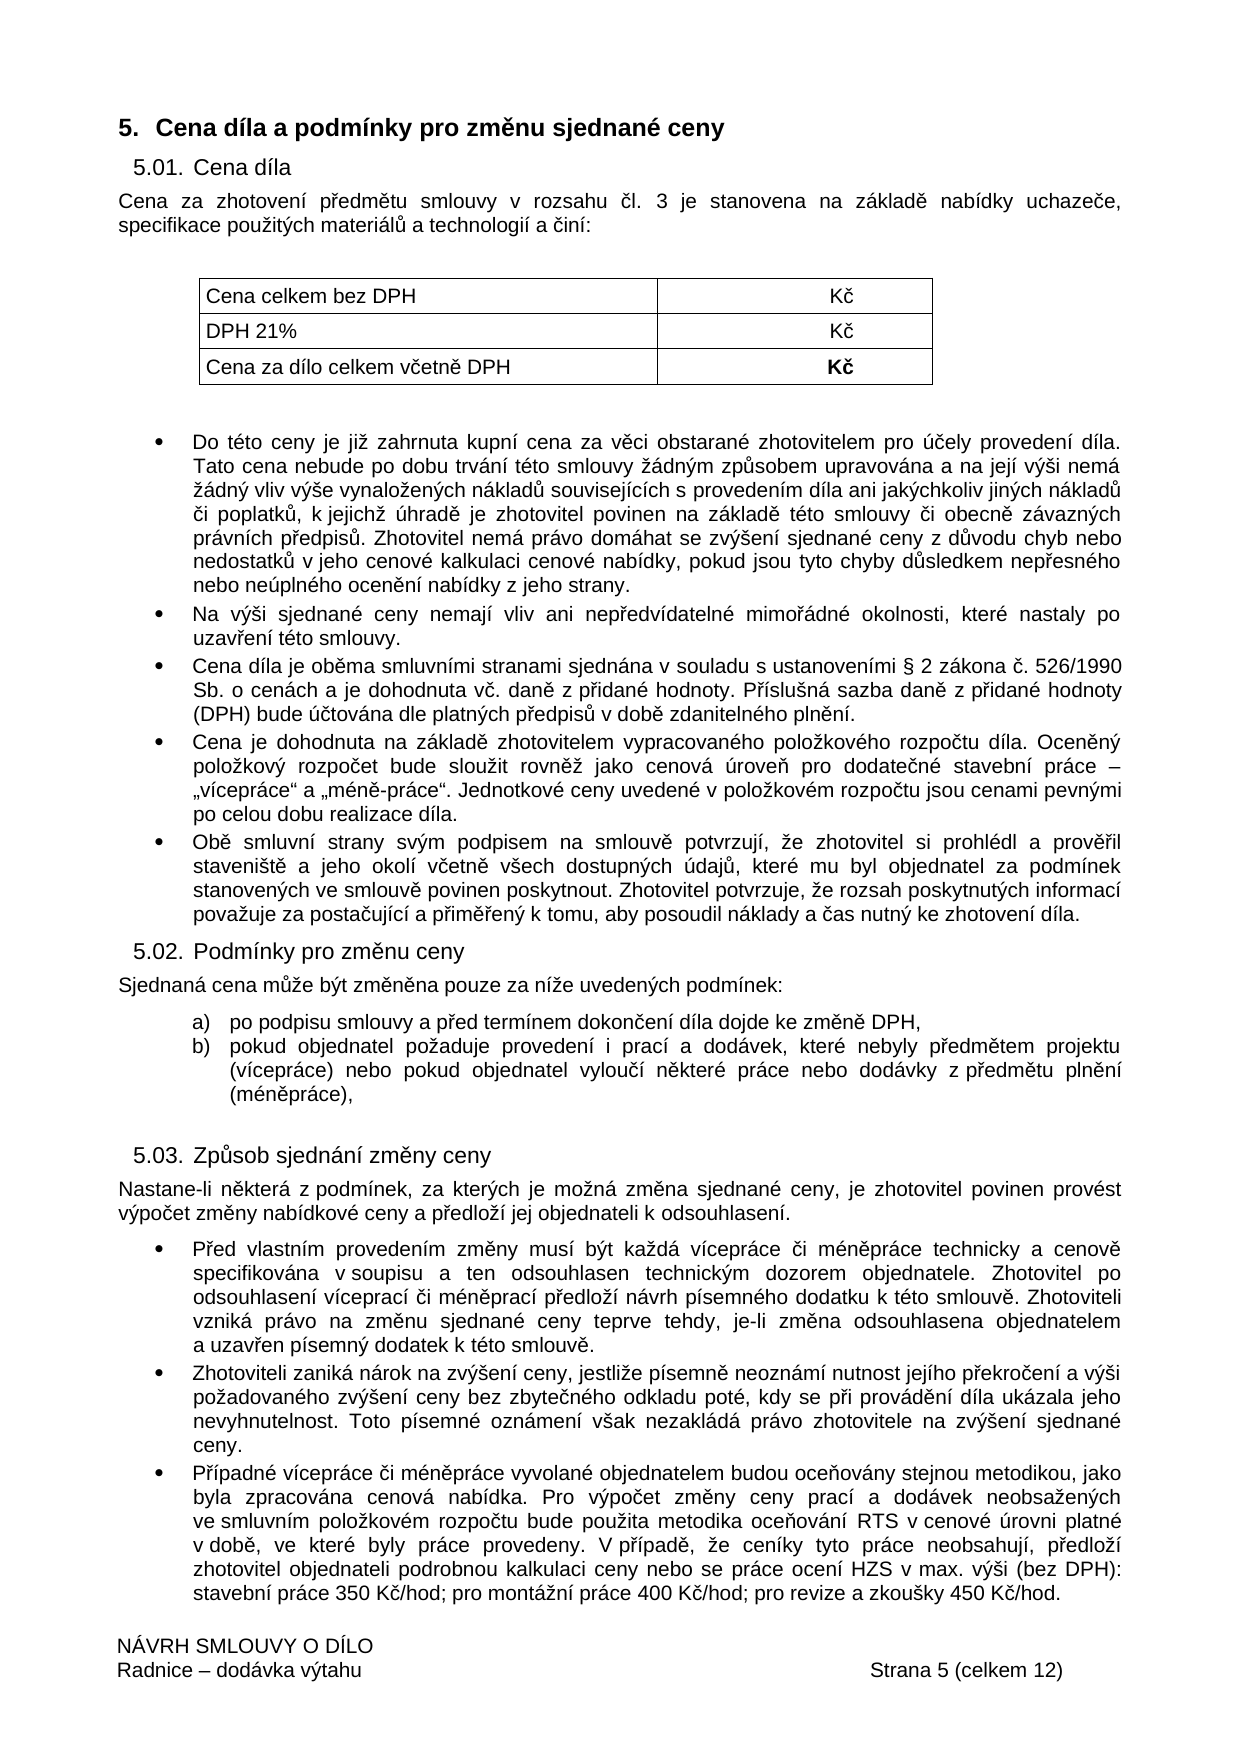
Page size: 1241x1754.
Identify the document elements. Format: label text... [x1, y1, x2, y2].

table_header Cena celkem bez DPH [200, 279, 657, 313]
subtitle Nastane-li některá z podmínek, za kterých je možná změna sjednané ceny, je zhotovitel povinen provést výpočet změny nabídkové ceny a předloží jej objednateli k odsouhlasení. [118, 1176, 1122, 1224]
text Cena díla je oběma smluvními stranami sjednána v souladu s ustanoveními § 2 zákona č. 526/1990 Sb. o cenách a je dohodnuta vč. daně z přidané hodnoty. Příslušná sazba daně z přidané hodnoty (DPH) bude účtována dle platných předpisů v době zdanitelného plnění. [155, 654, 1122, 726]
table_cell Cena za dílo celkem včetně DPH [200, 349, 657, 384]
text Na výši sjednané ceny nemají vliv ani nepředvídatelné mimořádné okolnosti, které nastaly po uzavření této smlouvy. [155, 601, 1122, 649]
text Cena je dohodnuta na základě zhotovitelem vypracovaného položkového rozpočtu díla. Oceněný položkový rozpočet bude sloužit rovněž jako cenová úroveň pro dodatečné stavební práce – „vícepráce“ a „méně-práce“. Jednotkové ceny uvedené v položkovém rozpočtu jsou cenami pevnými po celou dobu realizace díla. [155, 730, 1122, 826]
text Do této ceny je již zahrnuta kupní cena za věci obstarané zhotovitelem pro účely provedení díla. Tato cena nebude po dobu trvání této smlouvy žádným způsobem upravována a na její výši nemá žádný vliv výše vynaložených nákladů souvisejících s provedením díla ani jakýchkoliv jiných nákladů či poplatků, k jejichž úhradě je zhotovitel povinen na základě této smlouvy či obecně závazných právních předpisů. Zhotovitel nemá právo domáhat se zvýšení sjednané ceny z důvodu chyb nebo nedostatků v jeho cenové kalkulaci cenové nabídky, pokud jsou tyto chyby důsledkem nepřesného nebo neúplného ocenění nabídky z jeho strany. [155, 429, 1122, 597]
subtitle Cena díla [133, 154, 1122, 181]
text Před vlastním provedením změny musí být každá vícepráce či méněpráce technicky a cenově specifikována v soupisu a ten odsouhlasen technickým dozorem objednatele. Zhotovitel po odsouhlasení víceprací či méněprací předloží návrh písemného dodatku k této smlouvě. Zhotoviteli vzniká právo na změnu sjednané ceny teprve tehdy, je-li změna odsouhlasena objednatelem a uzavřen písemný dodatek k této smlouvě. [155, 1237, 1122, 1357]
table_header Kč [658, 279, 932, 313]
text Zhotoviteli zaniká nárok na zvýšení ceny, jestliže písemně neoznámí nutnost jejího překročení a výši požadovaného zvýšení ceny bez zbytečného odkladu poté, kdy se při provádění díla ukázala jeho nevyhnutelnost. Toto písemné oznámení však nezakládá právo zhotovitele na zvýšení sjednané ceny. [155, 1361, 1122, 1457]
subtitle Podmínky pro změnu ceny [133, 938, 1122, 965]
text po podpisu smlouvy a před termínem dokončení díla dojde ke změně DPH, [192, 1009, 1122, 1033]
text Obě smluvní strany svým podpisem na smlouvě potvrzují, že zhotovitel si prohlédl a prověřil staveniště a jeho okolí včetně všech dostupných údajů, které mu byl objednatel za podmínek stanovených ve smlouvě povinen poskytnout. Zhotovitel potvrzuje, že rozsah poskytnutých informací považuje za postačující a přiměřený k tomu, aby posoudil náklady a čas nutný ke zhotovení díla. [155, 830, 1122, 926]
text pokud objednatel požaduje provedení i prací a dodávek, které nebyly předmětem projektu (vícepráce) nebo pokud objednatel vyloučí některé práce nebo dodávky z předmětu plnění (méněpráce), [192, 1033, 1122, 1105]
table_cell DPH 21% [200, 314, 657, 348]
subtitle Cena díla a podmínky pro změnu sjednané ceny [118, 113, 1122, 142]
text Případné vícepráce či méněpráce vyvolané objednatelem budou oceňovány stejnou metodikou, jako byla zpracována cenová nabídka. Pro výpočet změny ceny prací a dodávek neobsažených ve smluvním položkovém rozpočtu bude použita metodika oceňování RTS v cenové úrovni platné v době, ve které byly práce provedeny. V případě, že ceníky tyto práce neobsahují, předloží zhotovitel objednateli podrobnou kalkulaci ceny nebo se práce ocení HZS v max. výši (bez DPH): stavební práce 350 Kč/hod; pro montážní práce 400 Kč/hod; pro revize a zkoušky 450 Kč/hod. [155, 1461, 1122, 1605]
subtitle Cena za zhotovení předmětu smlouvy v rozsahu čl. 3 je stanovena na základě nabídky uchazeče, specifikace použitých materiálů a technologií a činí: [118, 189, 1122, 237]
table_cell Kč [658, 349, 932, 384]
subtitle Způsob sjednání změny ceny [133, 1142, 1122, 1168]
table_cell Kč [658, 314, 932, 348]
subtitle Sjednaná cena může být změněna pouze za níže uvedených podmínek: [118, 973, 1122, 997]
